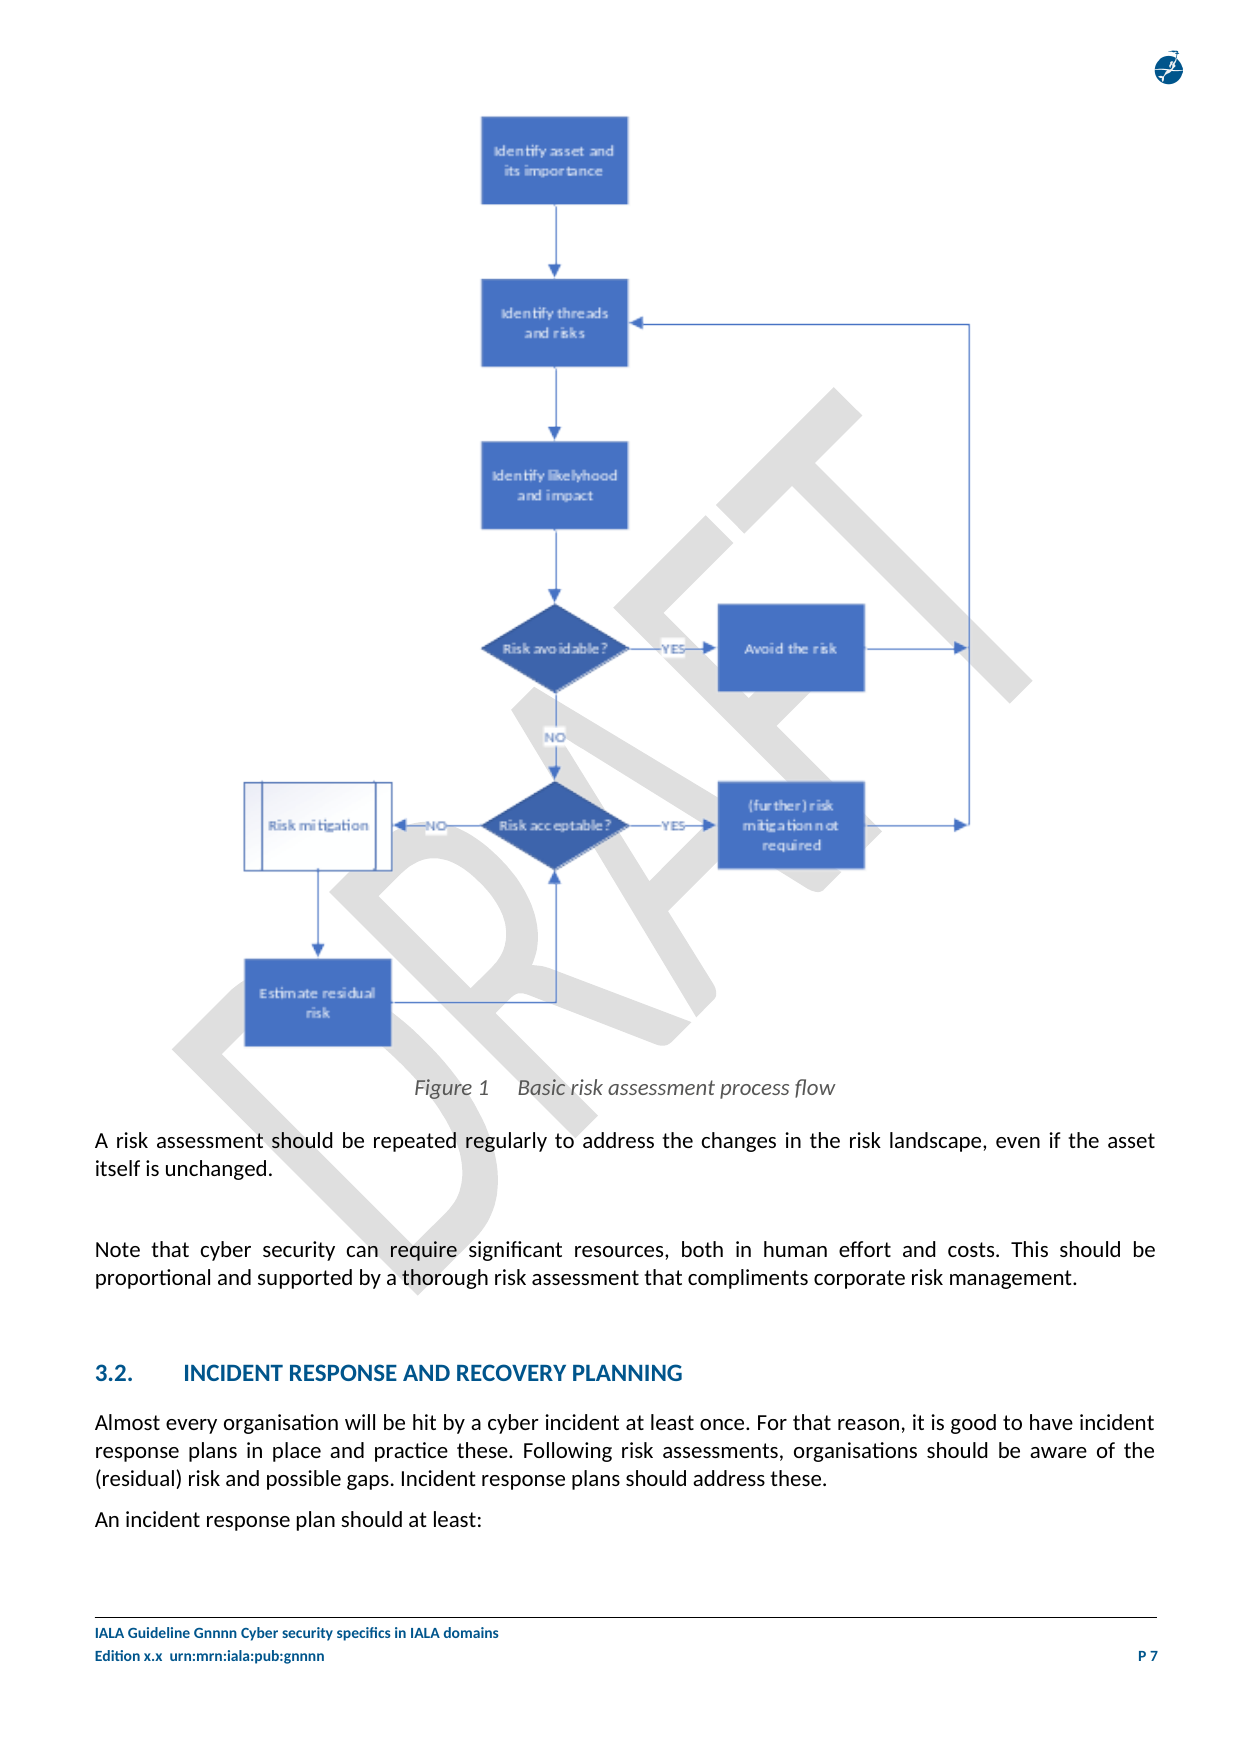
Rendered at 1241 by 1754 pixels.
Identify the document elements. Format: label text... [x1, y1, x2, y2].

subtitle Incident response and recovery planning [94, 1357, 1157, 1388]
picture [1123, 0, 1241, 119]
text Basic risk assessment process flow [94, 1073, 1157, 1101]
text Almost every organisation will be hit by a cyber incident at least once. For that reason, it is good to have incident response plans in place and practice these. Following risk assessments, organisations should be aware of the (residual) risk and possible gaps. Incident response plans should address these. [94, 1408, 1157, 1492]
text An incident response plan should at least: [94, 1505, 1157, 1533]
text Note that cyber security can require significant resources, both in human effort and costs. This should be proportional and supported by a thorough risk assessment that compliments corporate risk management. [94, 1236, 1157, 1292]
text A risk assessment should be repeated regularly to address the changes in the risk landscape, even if the asset itself is unchanged. [94, 1126, 1157, 1182]
